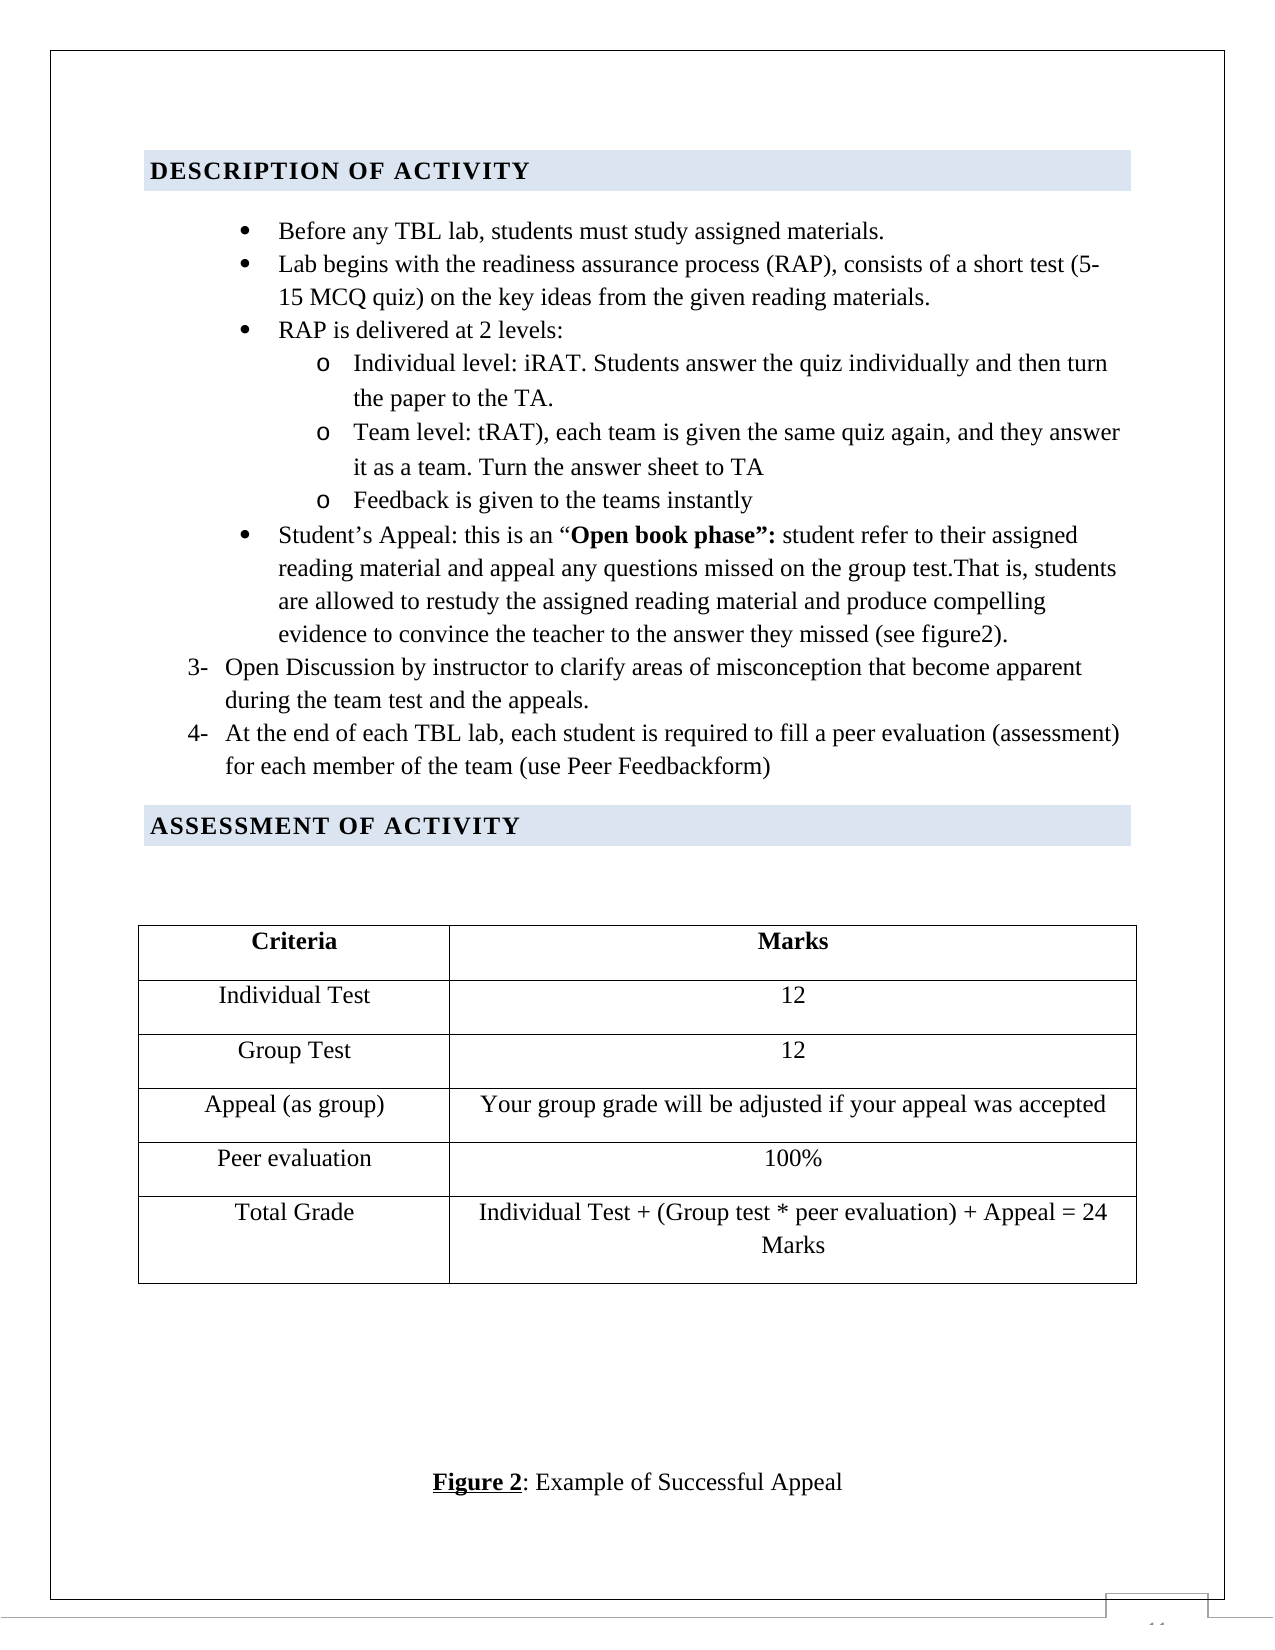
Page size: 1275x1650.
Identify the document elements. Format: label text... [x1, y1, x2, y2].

subtitle Description of Activity [150, 156, 1125, 185]
list Open Discussion by instructor to clarify areas of misconception that become apparent during the team test and the appeals. [187, 652, 1125, 714]
table_cell Peer evaluation [139, 1143, 449, 1196]
list Individual level: iRAT. Students answer the quiz individually and then turn the paper to the TA. [316, 348, 1125, 412]
table_cell 12 [450, 1035, 1136, 1088]
table_header Criteria [139, 926, 449, 979]
table_cell Appeal (as group) [139, 1089, 449, 1142]
list Before any TBL lab, students must study assigned materials. [241, 216, 1125, 245]
table_cell 12 [450, 981, 1136, 1034]
table_cell 100% [450, 1143, 1136, 1196]
list Feedback is given to the teams instantly [316, 485, 1125, 516]
list Team level: tRAT), each team is given the same quiz again, and they answer it as a team. Turn the answer sheet to TA [316, 417, 1125, 480]
list Student’s Appeal: this is an “Open book phase”: student refer to their assigned reading material and appeal any questions missed on the group test.That is, students are allowed to restudy the assigned reading material and produce compelling evidence to convince the teacher to the answer they missed (see figure2). [241, 520, 1125, 648]
list Lab begins with the readiness assurance process (RAP), consists of a short test (5-15 MCQ quiz) on the key ideas from the given reading materials. [241, 249, 1125, 311]
list At the end of each TBL lab, each student is required to fill a peer evaluation (assessment) for each member of the team (use Peer Feedbackform) [187, 718, 1125, 780]
text Figure 2: Example of Successful Appeal [150, 1467, 1125, 1496]
table_cell Your group grade will be adjusted if your appeal was accepted [450, 1089, 1136, 1142]
list RAP is delivered at 2 levels: [241, 315, 1125, 344]
table_cell Group Test [139, 1035, 449, 1088]
table_cell Individual Test [139, 981, 449, 1034]
table_cell Total Grade [139, 1197, 449, 1283]
subtitle Assessment of Activity [150, 811, 1125, 840]
table_header Marks [450, 926, 1136, 979]
table_cell Individual Test + (Group test * peer evaluation) + Appeal = 24 Marks [450, 1197, 1136, 1283]
